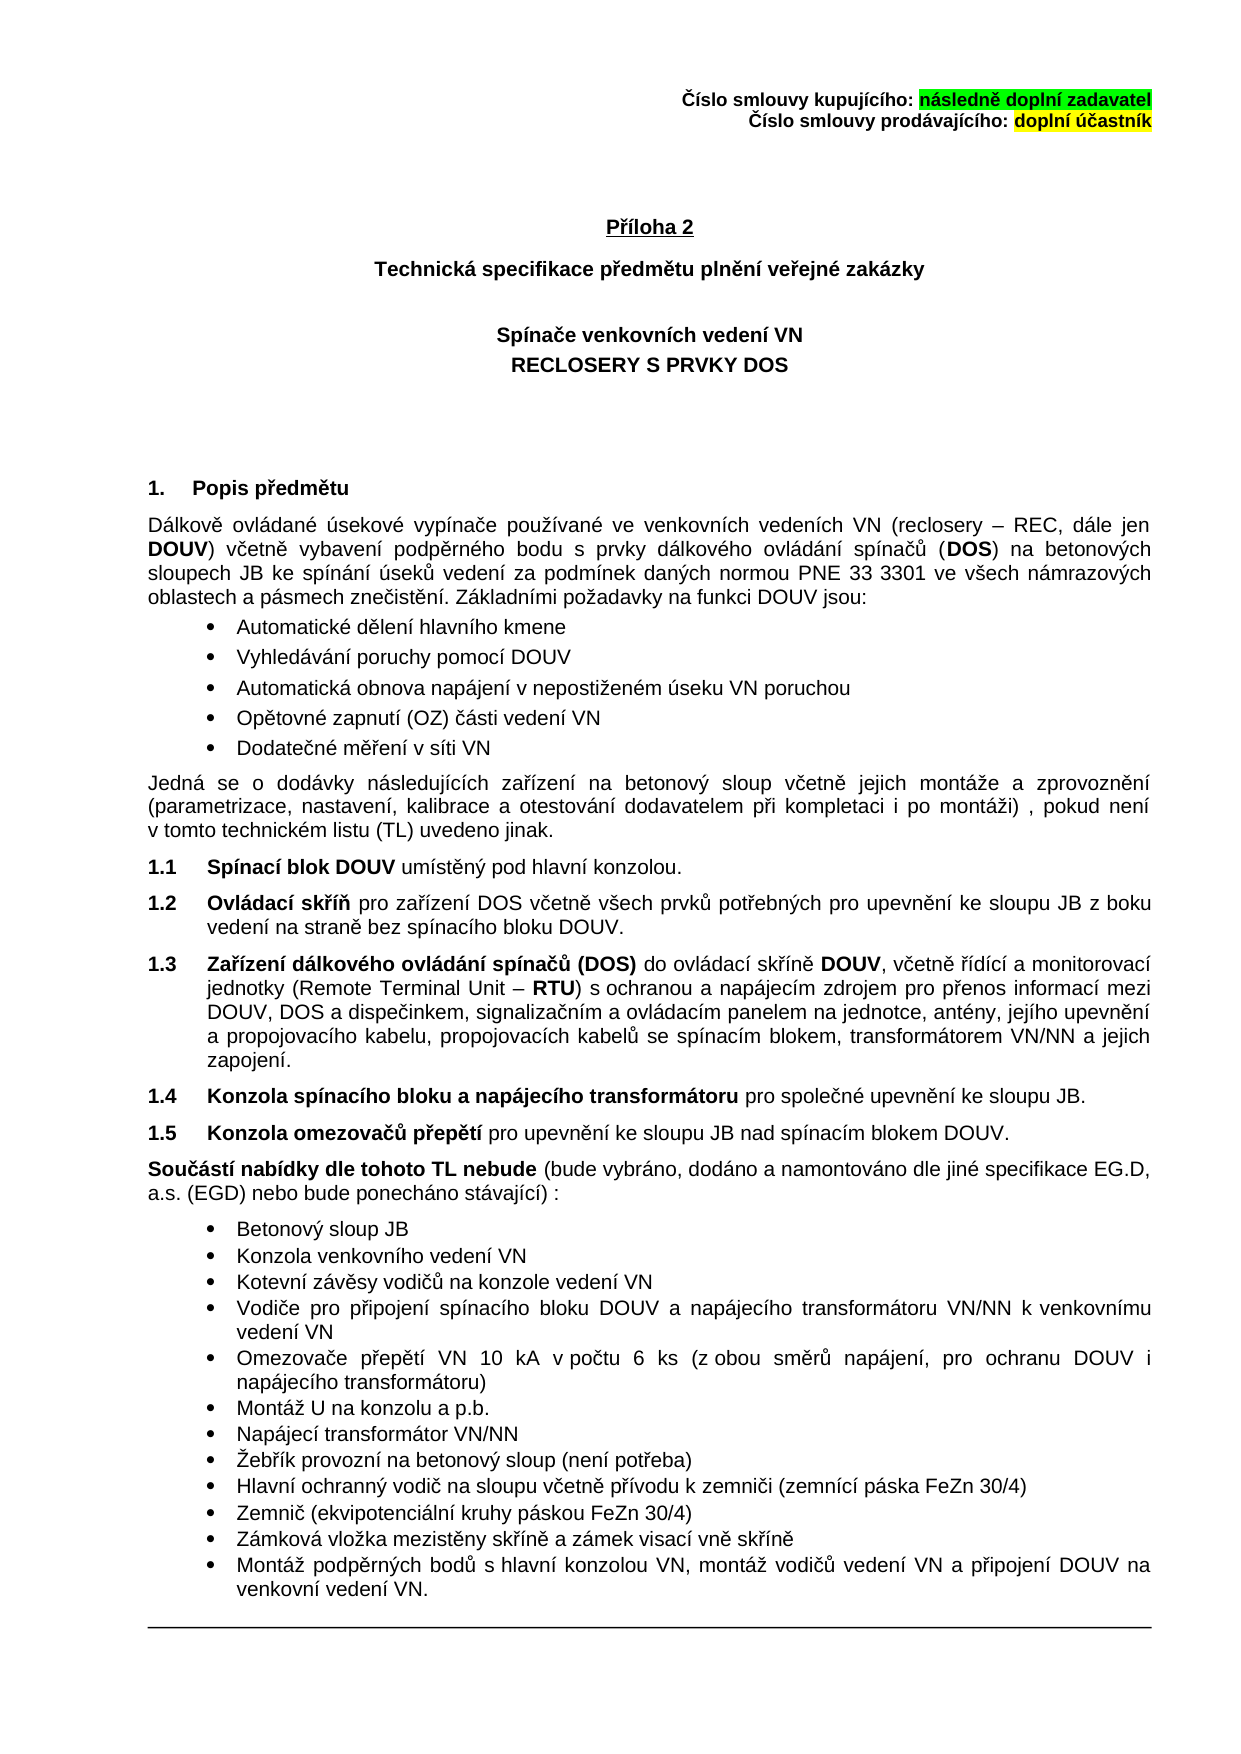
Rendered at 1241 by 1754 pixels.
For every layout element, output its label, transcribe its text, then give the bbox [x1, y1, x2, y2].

list Montáž podpěrných bodů s hlavní konzolou VN, montáž vodičů vedení VN a připojení DOUV na venkovní vedení VN. [207, 1553, 1152, 1601]
list Ovládací skříň pro zařízení DOS včetně všech prvků potřebných pro upevnění ke sloupu JB z boku vedení na straně bez spínacího bloku DOUV. [148, 891, 1152, 939]
list Konzola venkovního vedení VN [207, 1243, 1152, 1267]
text Spínače venkovních vedení VN [148, 323, 1152, 347]
list Dodatečné měření v síti VN [207, 736, 1152, 760]
list Napájecí transformátor VN/NN [207, 1422, 1152, 1446]
list Zámková vložka mezistěny skříně a zámek visací vně skříně [207, 1527, 1152, 1551]
text Jedná se o dodávky následujících zařízení na betonový sloup včetně jejich montáže a zprovoznění (parametrizace, nastavení, kalibrace a otestování dodavatelem při kompletaci i po montáži) , pokud není v tomto technickém listu (TL) uvedeno jinak. [148, 770, 1152, 842]
list Zařízení dálkového ovládání spínačů (DOS) do ovládací skříně DOUV, včetně řídící a monitorovací jednotky (Remote Terminal Unit – RTU) s ochranou a napájecím zdrojem pro přenos informací mezi DOUV, DOS a dispečinkem, signalizačním a ovládacím panelem na jednotce, antény, jejího upevnění a propojovacího kabelu, propojovacích kabelů se spínacím blokem, transformátorem VN/NN a jejich zapojení. [148, 952, 1152, 1071]
list Vyhledávání poruchy pomocí DOUV [207, 645, 1152, 669]
text Reclosery s prvky dos [148, 353, 1152, 377]
list Betonový sloup JB [207, 1217, 1152, 1241]
list Hlavní ochranný vodič na sloupu včetně přívodu k zemniči (zemnící páska FeZn 30/4) [207, 1474, 1152, 1498]
list Montáž U na konzolu a p.b. [207, 1396, 1152, 1420]
text Příloha 2 [148, 209, 1152, 239]
list Spínací blok DOUV umístěný pod hlavní konzolou. [148, 855, 1152, 879]
list Vodiče pro připojení spínacího bloku DOUV a napájecího transformátoru VN/NN k venkovnímu vedení VN [207, 1296, 1152, 1344]
list Automatické dělení hlavního kmene [207, 615, 1152, 639]
list Konzola omezovačů přepětí pro upevnění ke sloupu JB nad spínacím blokem DOUV. [148, 1120, 1152, 1144]
list Omezovače přepětí VN 10 kA v počtu 6 ks (z obou směrů napájení, pro ochranu DOUV i napájecího transformátoru) [207, 1346, 1152, 1394]
text Dálkově ovládané úsekové vypínače používané ve venkovních vedeních VN (reclosery – REC, dále jen DOUV) včetně vybavení podpěrného bodu s prvky dálkového ovládání spínačů (DOS) na betonových sloupech JB ke spínání úseků vedení za podmínek daných normou PNE 33 3301 ve všech námrazových oblastech a pásmech znečistění. Základními požadavky na funkci DOUV jsou: [148, 513, 1152, 608]
list Žebřík provozní na betonový sloup (není potřeba) [207, 1448, 1152, 1472]
list Popis předmětu [148, 476, 1152, 500]
text Součástí nabídky dle tohoto TL nebude (bude vybráno, dodáno a namontováno dle jiné specifikace EG.D, a.s. (EGD) nebo bude ponecháno stávající) : [148, 1157, 1152, 1205]
list Konzola spínacího bloku a napájecího transformátoru pro společné upevnění ke sloupu JB. [148, 1084, 1152, 1108]
text Technická specifikace předmětu plnění veřejné zakázky [148, 251, 1152, 280]
list Kotevní závěsy vodičů na konzole vedení VN [207, 1269, 1152, 1294]
list Automatická obnova napájení v nepostiženém úseku VN poruchou [207, 675, 1152, 699]
list Zemnič (ekvipotenciální kruhy páskou FeZn 30/4) [207, 1501, 1152, 1524]
list Opětovné zapnutí (OZ) části vedení VN [207, 706, 1152, 730]
